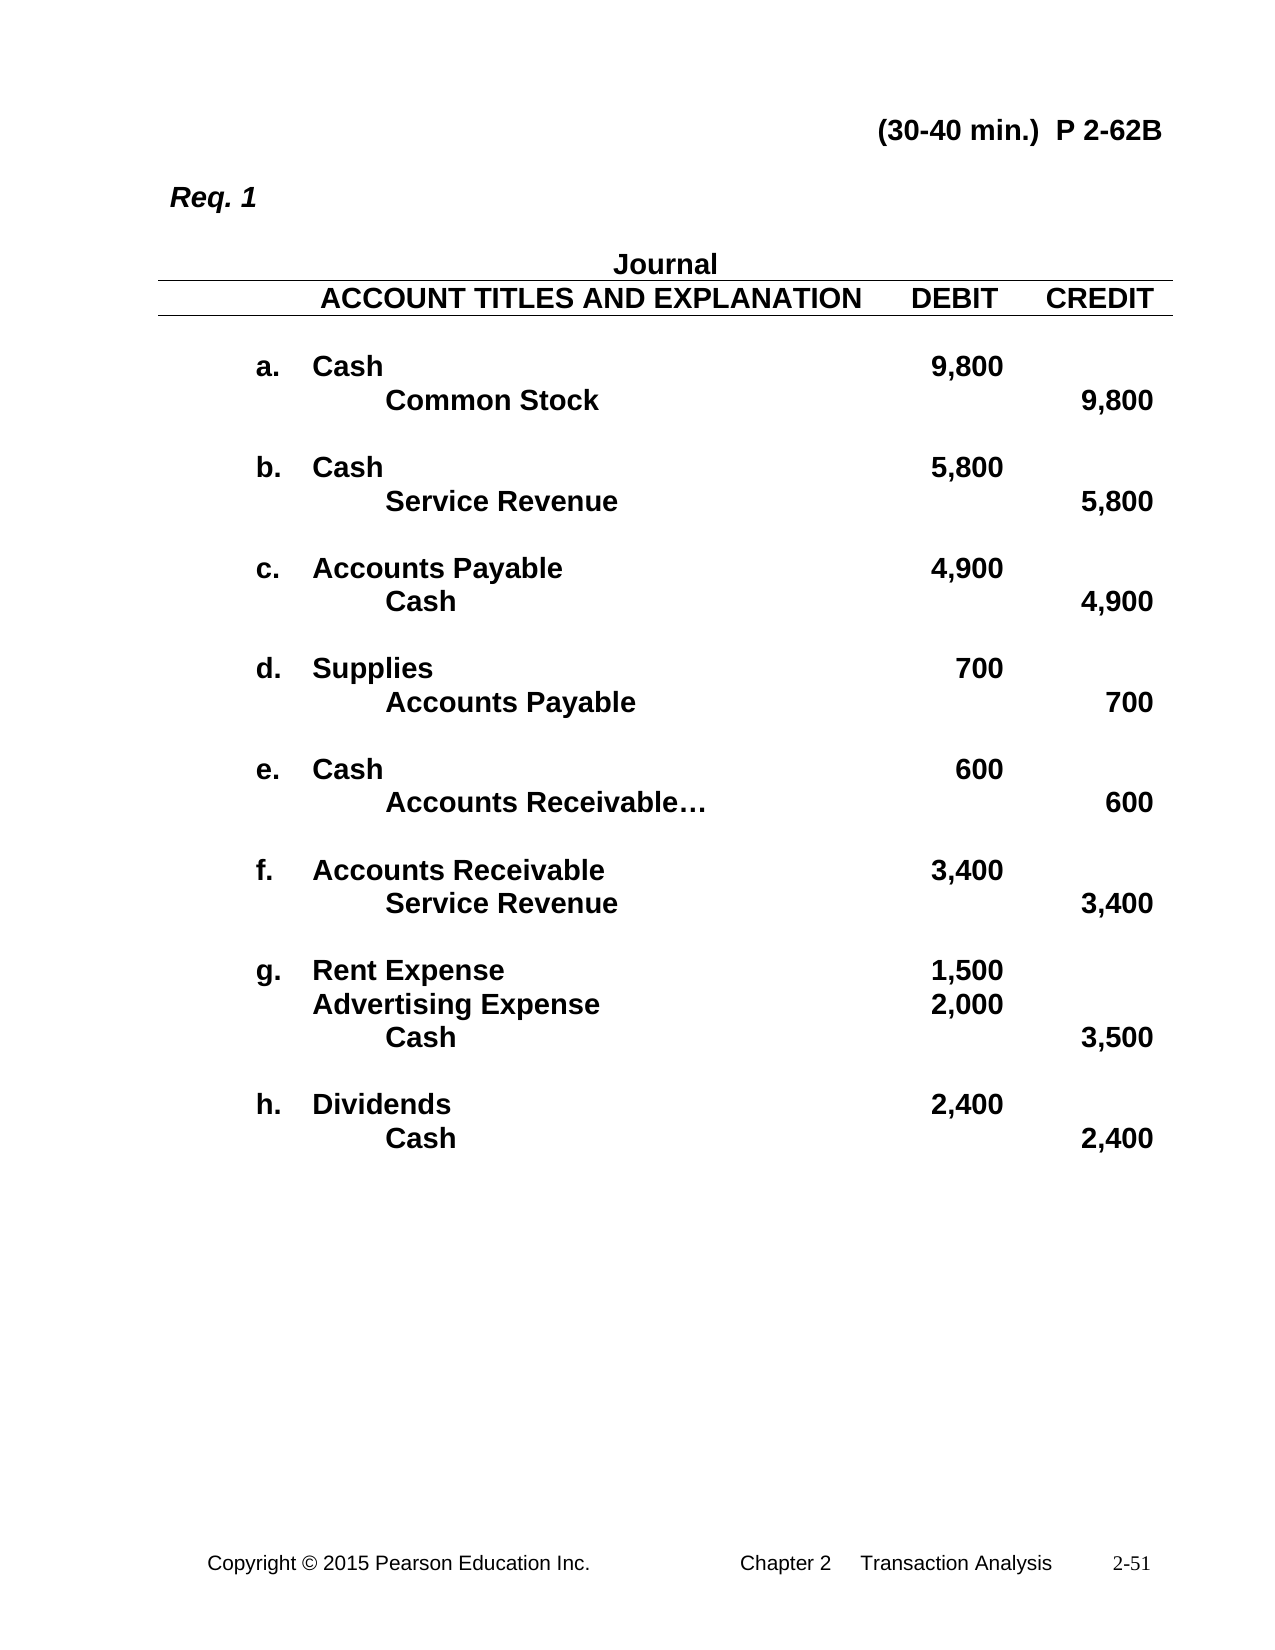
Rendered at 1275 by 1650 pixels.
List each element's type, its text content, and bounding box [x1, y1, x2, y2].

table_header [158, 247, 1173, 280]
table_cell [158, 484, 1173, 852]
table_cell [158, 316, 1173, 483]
text (30-40 min.) P 2-62B [169, 112, 1162, 146]
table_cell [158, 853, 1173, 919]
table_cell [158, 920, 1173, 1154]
subtitle Req. 1 [169, 179, 1162, 213]
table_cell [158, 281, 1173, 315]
